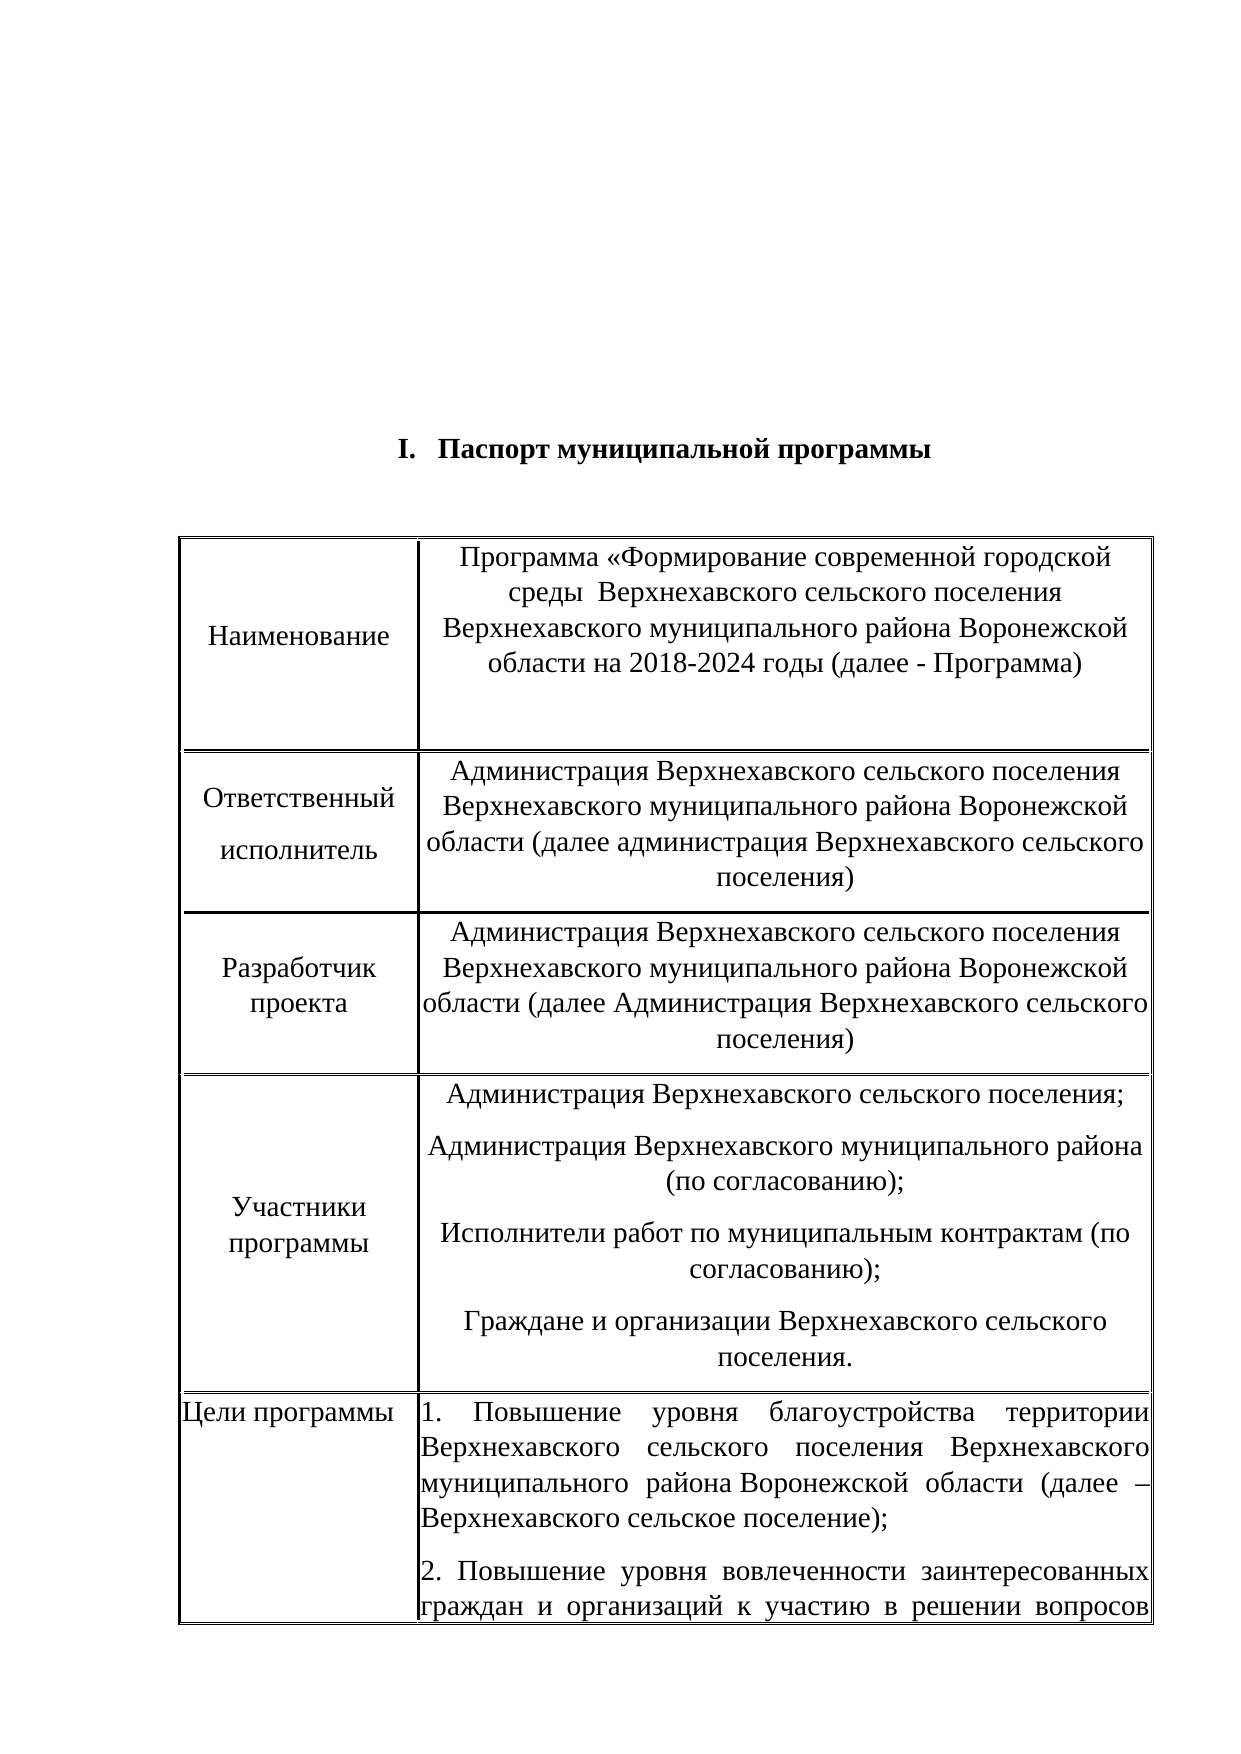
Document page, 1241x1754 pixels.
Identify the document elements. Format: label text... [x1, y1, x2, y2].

text I. Паспорт муниципальной программы [177, 431, 1152, 465]
table_cell Администрация Верхнехавского сельского поселения; Администрация Верхнехавского муниципального района (по согласованию); Исполнители работ по муниципальным контрактам (по согласованию); Граждане и организации Верхнехавского сельского поселения. [420, 1073, 1151, 1391]
table_header Наименование [180, 537, 418, 749]
table_header Программа «Формирование современной городской среды Верхнехавского сельского поселения Верхнехавского муниципального района Воронежской области на 2018-2024 годы (далее - Программа) [418, 539, 1151, 749]
table_cell Участники программы [181, 1073, 417, 1391]
table_cell Администрация Верхнехавского сельского поселения Верхнехавского муниципального района Воронежской области (далее администрация Верхнехавского сельского поселения) [420, 749, 1151, 911]
table_cell Администрация Верхнехавского сельского поселения Верхнехавского муниципального района Воронежской области (далее Администрация Верхнехавского сельского поселения) [420, 911, 1151, 1072]
table_cell Разработчик проекта [181, 911, 417, 1072]
table_cell Цели программы [180, 1391, 418, 1622]
table_cell Ответственный исполнитель [181, 749, 417, 911]
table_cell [418, 1391, 1152, 1622]
